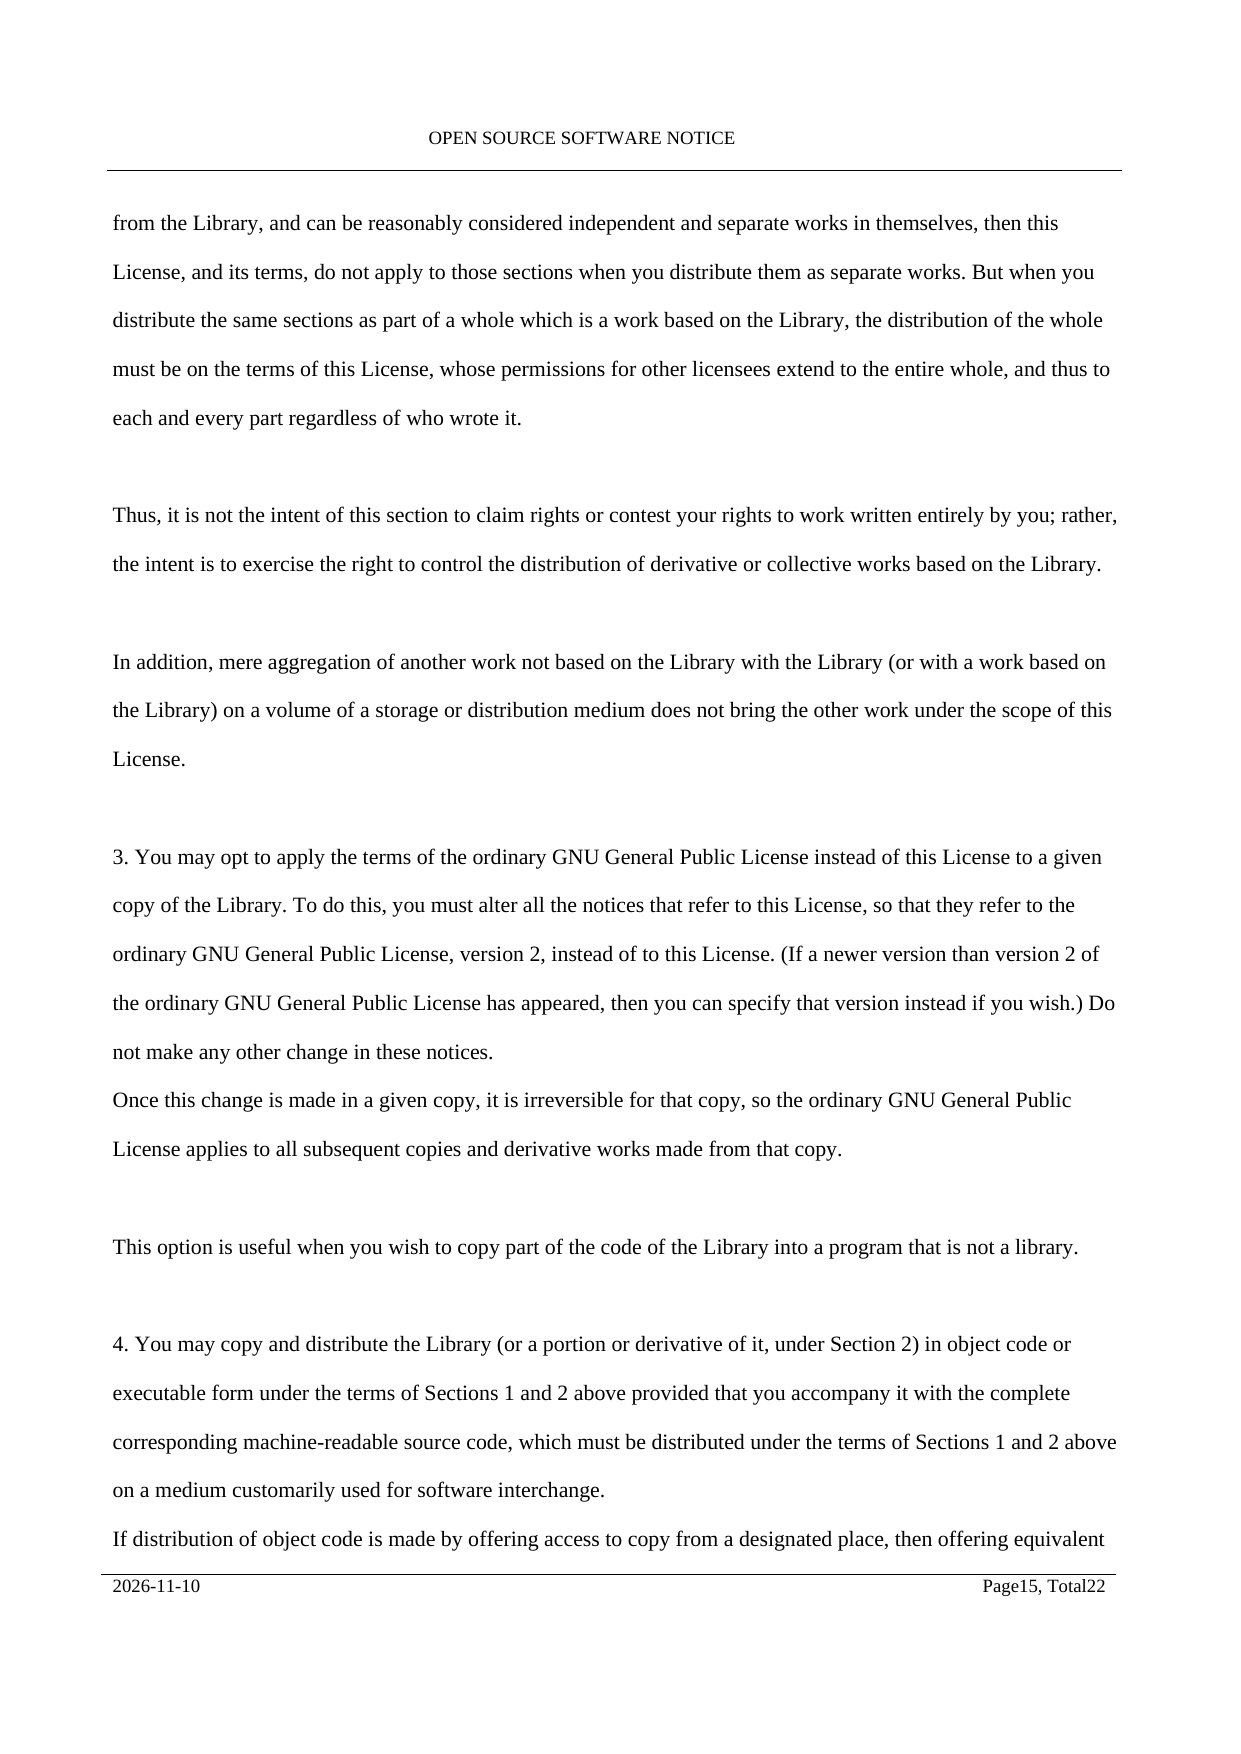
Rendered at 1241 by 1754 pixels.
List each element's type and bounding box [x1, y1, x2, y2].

text [112, 206, 1128, 1555]
